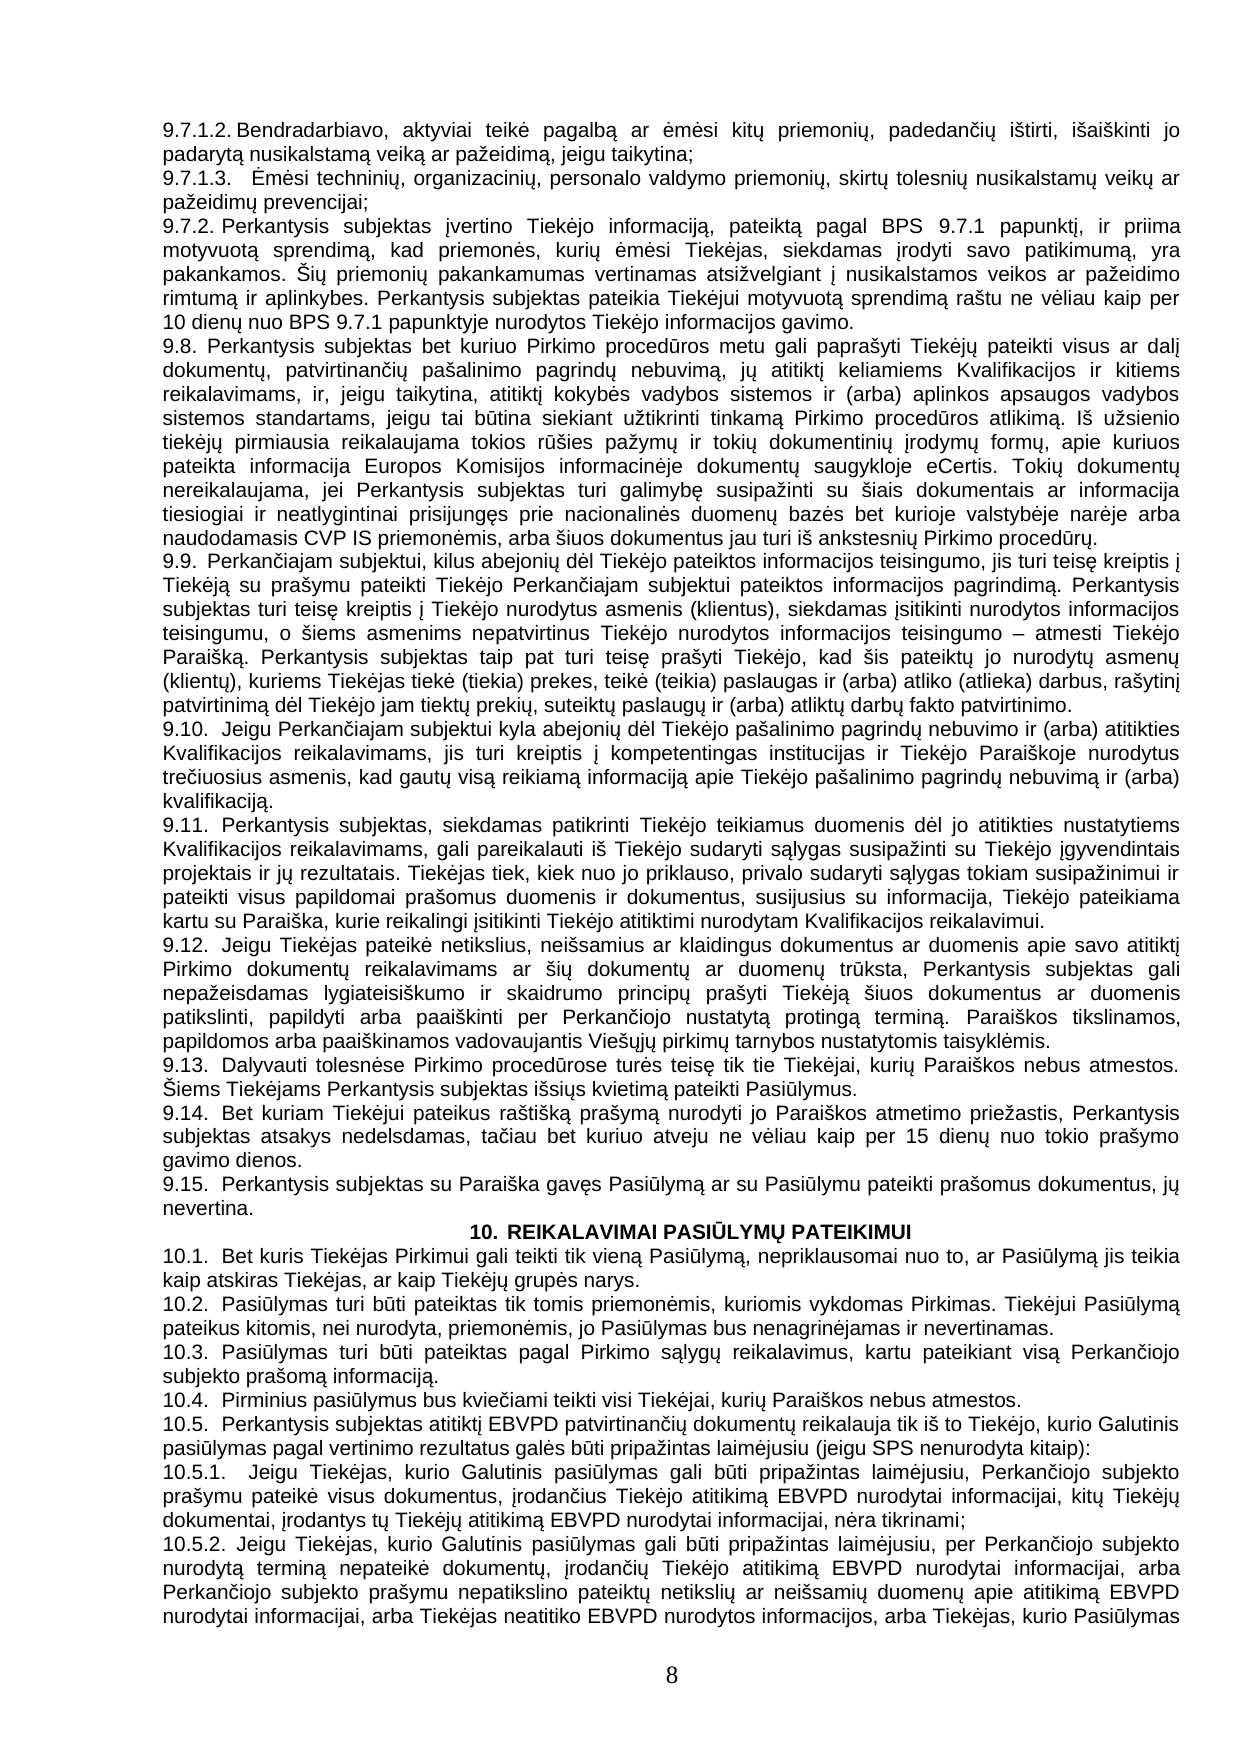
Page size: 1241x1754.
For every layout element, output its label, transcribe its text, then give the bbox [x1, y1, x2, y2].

list Pasiūlymas turi būti pateiktas pagal Pirkimo sąlygų reikalavimus, kartu pateikiant visą Perkančiojo subjekto prašomą informaciją. [162, 1340, 1181, 1388]
list Bet kuris Tiekėjas Pirkimui gali teikti tik vieną Pasiūlymą, nepriklausomai nuo to, ar Pasiūlymą jis teikia kaip atskiras Tiekėjas, ar kaip Tiekėjų grupės narys. [162, 1244, 1181, 1292]
list Pirminius pasiūlymus bus kviečiami teikti visi Tiekėjai, kurių Paraiškos nebus atmestos. [162, 1388, 1181, 1412]
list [162, 1532, 1181, 1627]
list Bet kuriam Tiekėjui pateikus raštišką prašymą nurodyti jo Paraiškos atmetimo priežastis, Perkantysis subjektas atsakys nedelsdamas, tačiau bet kuriuo atveju ne vėliau kaip per 15 dienų nuo tokio prašymo gavimo dienos. [162, 1100, 1181, 1172]
list Perkantysis subjektas įvertino Tiekėjo informaciją, pateiktą pagal BPS 9.7.1 papunktį, ir priima motyvuotą sprendimą, kad priemonės, kurių ėmėsi Tiekėjas, siekdamas įrodyti savo patikimumą, yra pakankamos. Šių priemonių pakankamumas vertinamas atsižvelgiant į nusikalstamos veikos ar pažeidimo rimtumą ir aplinkybes. Perkantysis subjektas pateikia Tiekėjui motyvuotą sprendimą raštu ne vėliau kaip per 10 dienų nuo BPS 9.7.1 papunktyje nurodytos Tiekėjo informacijos gavimo. [162, 214, 1181, 334]
list Jeigu Tiekėjas pateikė netikslius, neišsamius ar klaidingus dokumentus ar duomenis apie savo atitiktį Pirkimo dokumentų reikalavimams ar šių dokumentų ar duomenų trūksta, Perkantysis subjektas gali nepažeisdamas lygiateisiškumo ir skaidrumo principų prašyti Tiekėją šiuos dokumentus ar duomenis patikslinti, papildyti arba paaiškinti per Perkančiojo nustatytą protingą terminą. Paraiškos tikslinamos, papildomos arba paaiškinamos vadovaujantis Viešųjų pirkimų tarnybos nustatytomis taisyklėmis. [162, 933, 1181, 1052]
list Perkančiajam subjektui, kilus abejonių dėl Tiekėjo pateiktos informacijos teisingumo, jis turi teisę kreiptis į Tiekėją su prašymu pateikti Tiekėjo Perkančiajam subjektui pateiktos informacijos pagrindimą. Perkantysis subjektas turi teisę kreiptis į Tiekėjo nurodytus asmenis (klientus), siekdamas įsitikinti nurodytos informacijos teisingumu, o šiems asmenims nepatvirtinus Tiekėjo nurodytos informacijos teisingumo – atmesti Tiekėjo Paraišką. Perkantysis subjektas taip pat turi teisę prašyti Tiekėjo, kad šis pateiktų jo nurodytų asmenų (klientų), kuriems Tiekėjas tiekė (tiekia) prekes, teikė (teikia) paslaugas ir (arba) atliko (atlieka) darbus, rašytinį patvirtinimą dėl Tiekėjo jam tiektų prekių, suteiktų paslaugų ir (arba) atliktų darbų fakto patvirtinimo. [162, 549, 1181, 717]
subtitle REIKALAVIMAI PASIŪLYMŲ PATEIKIMUI [200, 1220, 1181, 1244]
list Pasiūlymas turi būti pateiktas tik tomis priemonėmis, kuriomis vykdomas Pirkimas. Tiekėjui Pasiūlymą pateikus kitomis, nei nurodyta, priemonėmis, jo Pasiūlymas bus nenagrinėjamas ir nevertinamas. [162, 1292, 1181, 1340]
list Jeigu Tiekėjas, kurio Galutinis pasiūlymas gali būti pripažintas laimėjusiu, Perkančiojo subjekto prašymu pateikė visus dokumentus, įrodančius Tiekėjo atitikimą EBVPD nurodytai informacijai, kitų Tiekėjų dokumentai, įrodantys tų Tiekėjų atitikimą EBVPD nurodytai informacijai, nėra tikrinami; [162, 1460, 1181, 1532]
list Perkantysis subjektas, siekdamas patikrinti Tiekėjo teikiamus duomenis dėl jo atitikties nustatytiems Kvalifikacijos reikalavimams, gali pareikalauti iš Tiekėjo sudaryti sąlygas susipažinti su Tiekėjo įgyvendintais projektais ir jų rezultatais. Tiekėjas tiek, kiek nuo jo priklauso, privalo sudaryti sąlygas tokiam susipažinimui ir pateikti visus papildomai prašomus duomenis ir dokumentus, susijusius su informacija, Tiekėjo pateikiama kartu su Paraiška, kurie reikalingi įsitikinti Tiekėjo atitiktimi nurodytam Kvalifikacijos reikalavimui. [162, 813, 1181, 933]
list Dalyvauti tolesnėse Pirkimo procedūrose turės teisę tik tie Tiekėjai, kurių Paraiškos nebus atmestos. Šiems Tiekėjams Perkantysis subjektas išsiųs kvietimą pateikti Pasiūlymus. [162, 1052, 1181, 1100]
list Perkantysis subjektas su Paraiška gavęs Pasiūlymą ar su Pasiūlymu pateikti prašomus dokumentus, jų nevertina. [162, 1172, 1181, 1220]
list Jeigu Perkančiajam subjektui kyla abejonių dėl Tiekėjo pašalinimo pagrindų nebuvimo ir (arba) atitikties Kvalifikacijos reikalavimams, jis turi kreiptis į kompetentingas institucijas ir Tiekėjo Paraiškoje nurodytus trečiuosius asmenis, kad gautų visą reikiamą informaciją apie Tiekėjo pašalinimo pagrindų nebuvimą ir (arba) kvalifikaciją. [162, 717, 1181, 813]
list Perkantysis subjektas atitiktį EBVPD patvirtinančių dokumentų reikalauja tik iš to Tiekėjo, kurio Galutinis pasiūlymas pagal vertinimo rezultatus galės būti pripažintas laimėjusiu (jeigu SPS nenurodyta kitaip): [162, 1412, 1181, 1460]
list Bendradarbiavo, aktyviai teikė pagalbą ar ėmėsi kitų priemonių, padedančių ištirti, išaiškinti jo padarytą nusikalstamą veiką ar pažeidimą, jeigu taikytina; [162, 118, 1181, 166]
list Perkantysis subjektas bet kuriuo Pirkimo procedūros metu gali paprašyti Tiekėjų pateikti visus ar dalį dokumentų, patvirtinančių pašalinimo pagrindų nebuvimą, jų atitiktį keliamiems Kvalifikacijos ir kitiems reikalavimams, ir, jeigu taikytina, atitiktį kokybės vadybos sistemos ir (arba) aplinkos apsaugos vadybos sistemos standartams, jeigu tai būtina siekiant užtikrinti tinkamą Pirkimo procedūros atlikimą. Iš užsienio tiekėjų pirmiausia reikalaujama tokios rūšies pažymų ir tokių dokumentinių įrodymų formų, apie kuriuos pateikta informacija Europos Komisijos informacinėje dokumentų saugykloje eCertis. Tokių dokumentų nereikalaujama, jei Perkantysis subjektas turi galimybę susipažinti su šiais dokumentais ar informacija tiesiogiai ir neatlygintinai prisijungęs prie nacionalinės duomenų bazės bet kurioje valstybėje narėje arba naudodamasis CVP IS priemonėmis, arba šiuos dokumentus jau turi iš ankstesnių Pirkimo procedūrų. [162, 334, 1181, 549]
list Ėmėsi techninių, organizacinių, personalo valdymo priemonių, skirtų tolesnių nusikalstamų veikų ar pažeidimų prevencijai; [162, 166, 1181, 214]
